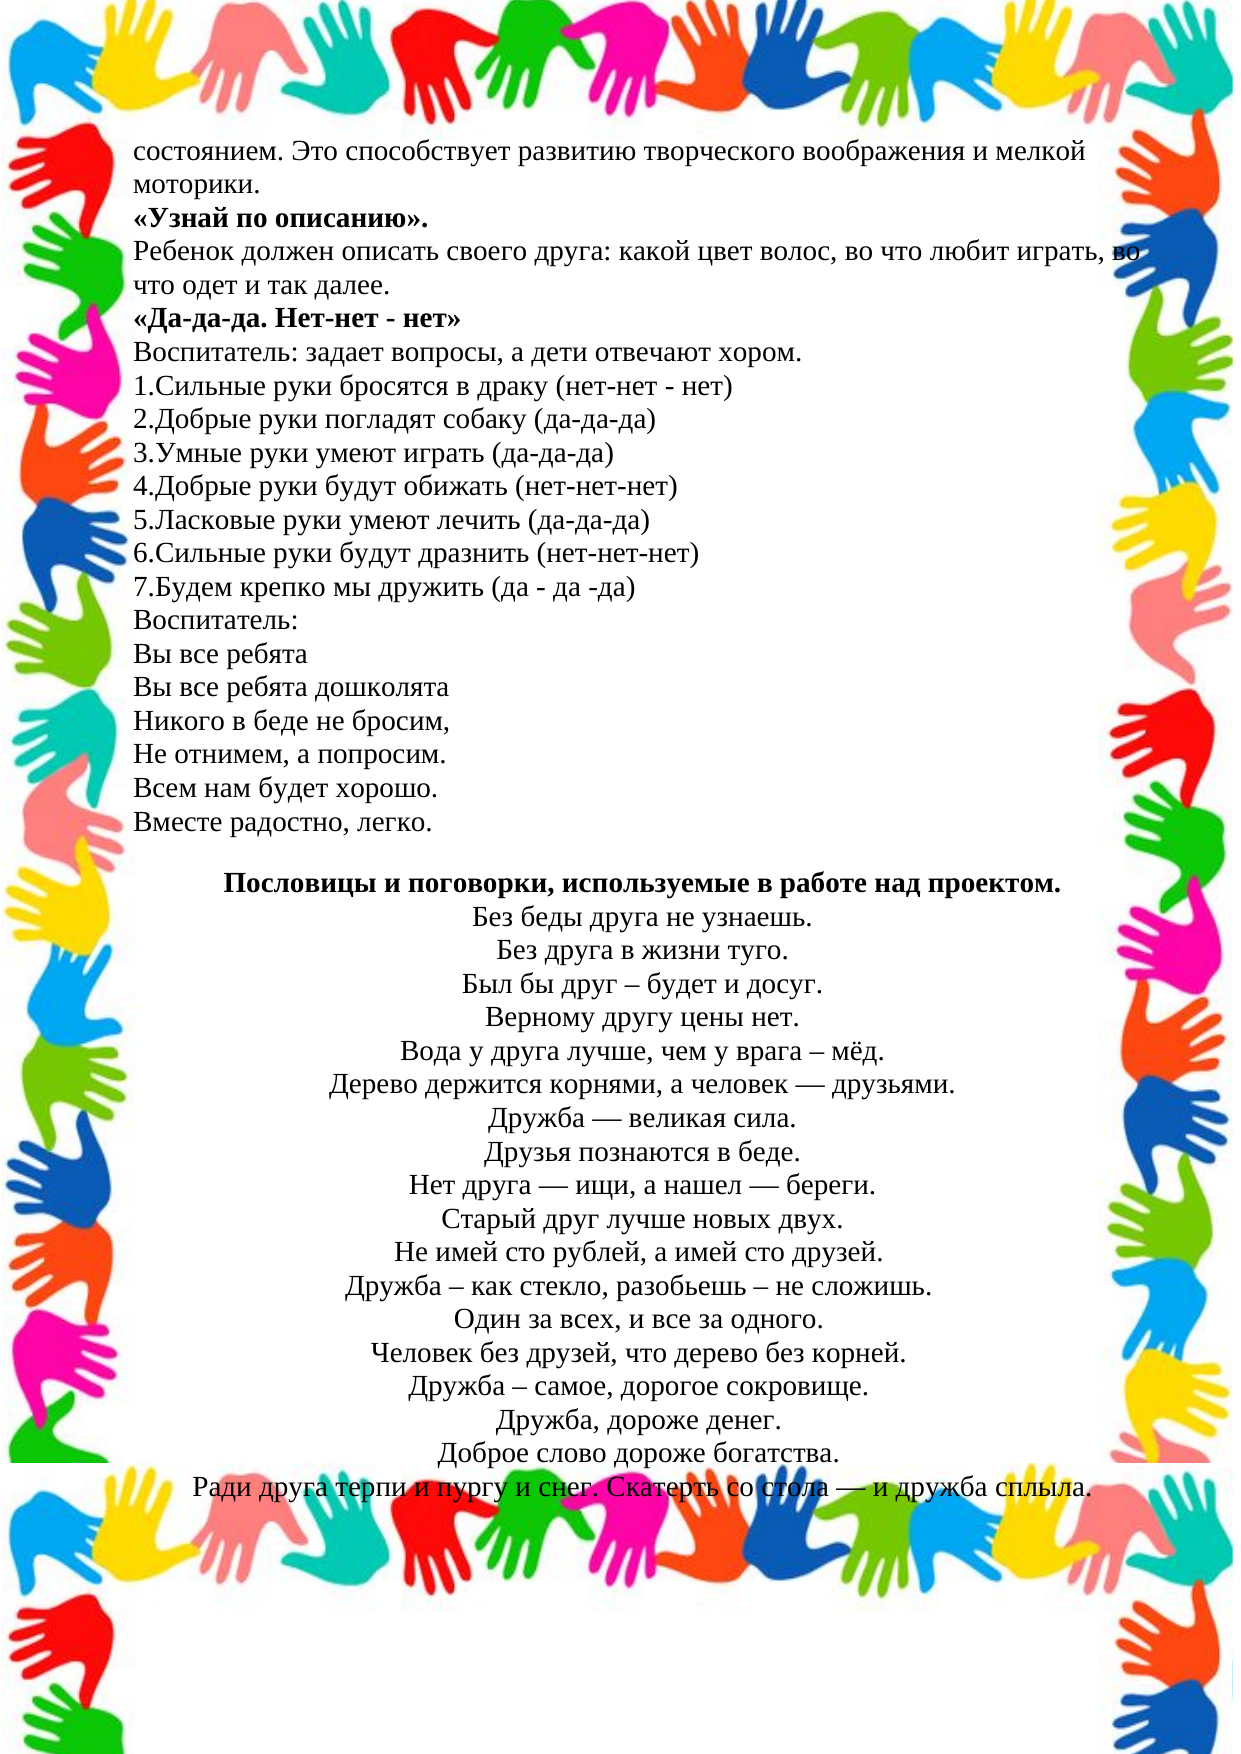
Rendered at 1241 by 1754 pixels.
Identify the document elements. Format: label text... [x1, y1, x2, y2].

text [133, 133, 1152, 865]
picture [1, 0, 1233, 1754]
text Пословицы и поговорки, используемые в работе над проектом. Без беды друга не узнаешь. Без друга в жизни туго. Был бы друг – будет и досуг. Верному другу цены нет. Вода у друга лучше, чем у врага – мёд. Дерево держится корнями, а человек — друзьями. Дружба — великая сила. Друзья познаются в беде. Нет друга — ищи, а нашел — береги. Старый друг лучше новых двух. Не имей сто рублей, а имей сто друзей. Дружба – как стекло, разобьешь – не сложишь. Один за всех, и все за одного. Человек без друзей, что дерево без корней. Дружба – самое, дорогое сокровище. Дружба, дороже денег. Доброе слово дороже богатства. Ради друга терпи и пургу и снег. Скатерть со стола — и дружба сплыла. [133, 865, 1152, 1531]
